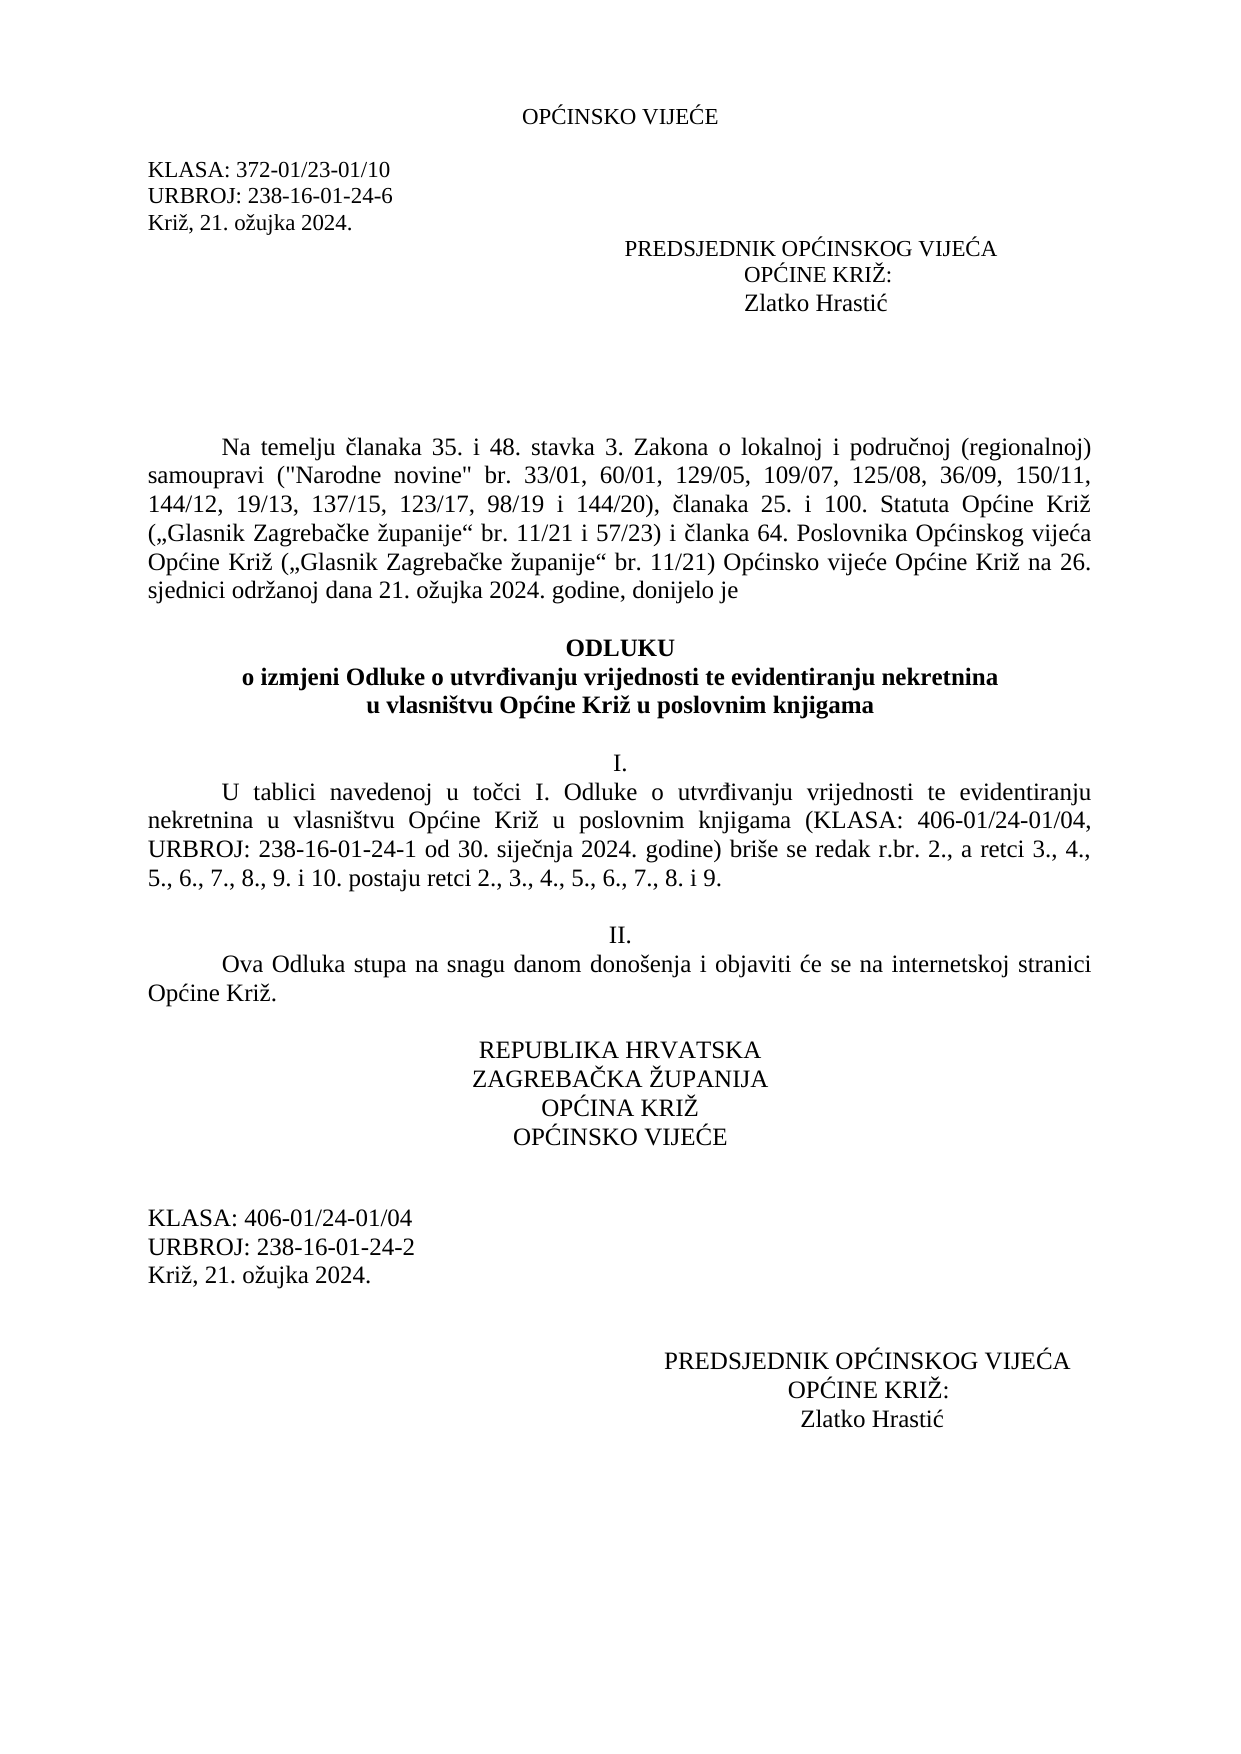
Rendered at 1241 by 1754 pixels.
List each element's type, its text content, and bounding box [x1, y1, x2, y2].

text ZAGREBAČKA ŽUPANIJA [148, 1064, 1092, 1093]
text U tablici navedenoj u točci I. Odluke o utvrđivanju vrijednosti te evidentiranju nekretnina u vlasništvu Općine Križ u poslovnim knjigama (KLASA: 406-01/24-01/04, URBROJ: 238-16-01-24-1 od 30. siječnja 2024. godine) briše se redak r.br. 2., a retci 3., 4., 5., 6., 7., 8., 9. i 10. postaju retci 2., 3., 4., 5., 6., 7., 8. i 9. [148, 777, 1092, 892]
text u vlasništvu Općine Križ u poslovnim knjigama [148, 690, 1092, 719]
text I. [148, 748, 1092, 777]
text Križ, 21. ožujka 2024. [148, 1261, 1092, 1289]
text REPUBLIKA HRVATSKA [148, 1035, 1092, 1064]
text OPĆINSKO VIJEĆE [148, 1122, 1092, 1150]
text KLASA: 372-01/23-01/10 [148, 156, 1092, 182]
text Zlatko Hrastić [148, 288, 1092, 317]
text OPĆINE KRIŽ: [148, 262, 1092, 288]
text Ova Odluka stupa na snagu danom donošenja i objaviti će se na internetskoj stranici Općine Križ. [148, 949, 1092, 1007]
text Zlatko Hrastić [148, 1404, 1092, 1432]
text PREDSJEDNIK OPĆINSKOG VIJEĆA [516, 235, 1092, 262]
text II. [148, 920, 1092, 949]
text URBROJ: 238-16-01-24-2 [148, 1232, 1092, 1261]
text URBROJ: 238-16-01-24-6 [148, 182, 1092, 209]
text OPĆINA KRIŽ [148, 1093, 1092, 1122]
text Križ, 21. ožujka 2024. [148, 209, 1092, 235]
text OPĆINSKO VIJEĆE [148, 103, 1092, 130]
text OPĆINE KRIŽ: [148, 1375, 1092, 1404]
text Odluku [148, 633, 1092, 662]
text Na temelju članaka 35. i 48. stavka 3. Zakona o lokalnoj i područnoj (regionalnoj) samoupravi ("Narodne novine" br. 33/01, 60/01, 129/05, 109/07, 125/08, 36/09, 150/11, 144/12, 19/13, 137/15, 123/17, 98/19 i 144/20), članaka 25. i 100. Statuta Općine Križ („Glasnik Zagrebačke županije“ br. 11/21 i 57/23) i članka 64. Poslovnika Općinskog vijeća Općine Križ („Glasnik Zagrebačke županije“ br. 11/21) Općinsko vijeće Općine Križ na 26. sjednici održanoj dana 21. ožujka 2024. godine, donijelo je [148, 432, 1092, 604]
text KLASA: 406-01/24-01/04 [148, 1203, 1092, 1232]
text PREDSJEDNIK OPĆINSKOG VIJEĆA [148, 1346, 1092, 1375]
text o izmjeni Odluke o utvrđivanju vrijednosti te evidentiranju nekretnina [148, 662, 1092, 690]
